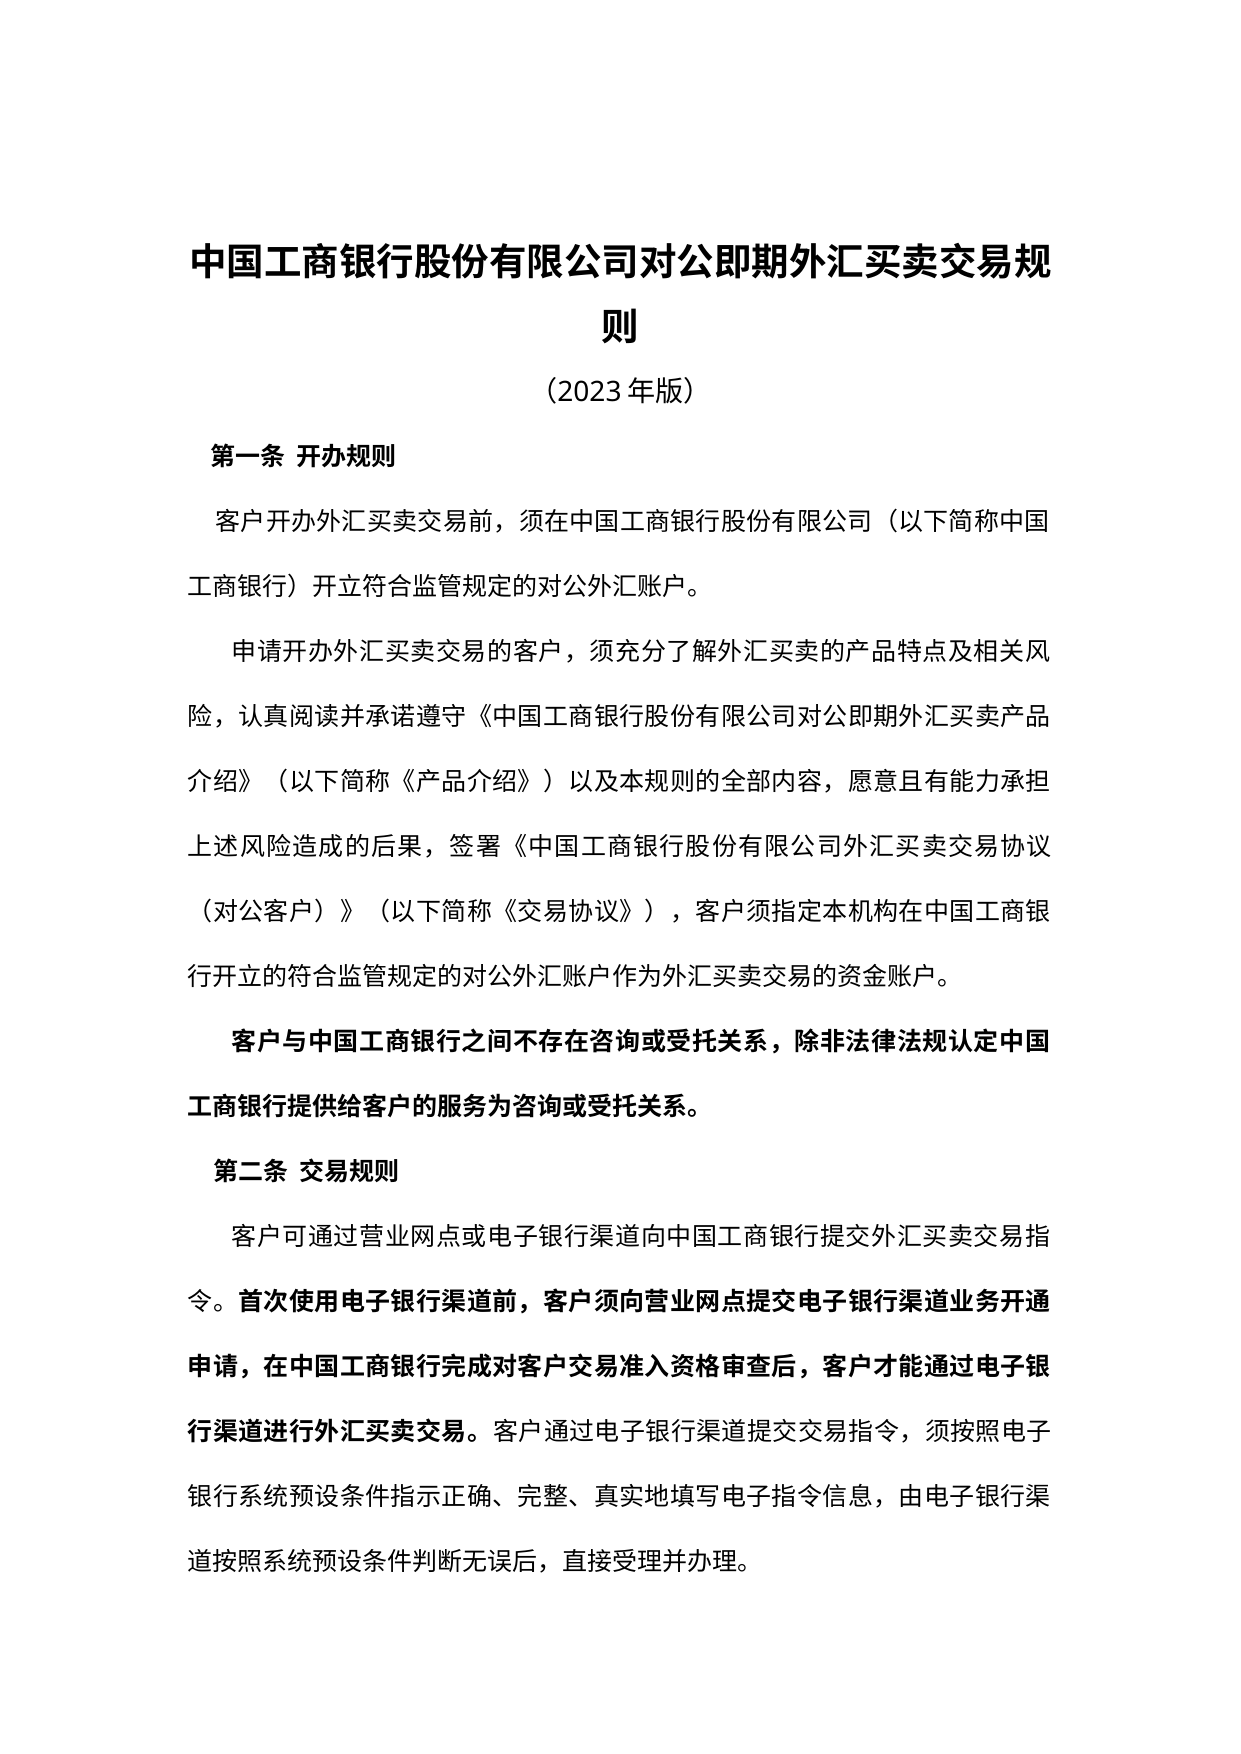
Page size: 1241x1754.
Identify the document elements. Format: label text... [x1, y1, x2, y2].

text 第二条 交易规则 [187, 1137, 1053, 1202]
text 客户可通过营业网点或电子银行渠道向中国工商银行提交外汇买卖交易指令。首次使用电子银行渠道前，客户须向营业网点提交电子银行渠道业务开通申请，在中国工商银行完成对客户交易准入资格审查后，客户才能通过电子银行渠道进行外汇买卖交易。客户通过电子银行渠道提交交易指令，须按照电子银行系统预设条件指示正确、完整、真实地填写电子指令信息，由电子银行渠道按照系统预设条件判断无误后，直接受理并办理。 [187, 1202, 1053, 1592]
text 客户开办外汇买卖交易前，须在中国工商银行股份有限公司（以下简称中国工商银行）开立符合监管规定的对公外汇账户。 [187, 487, 1053, 617]
text 中国工商银行股份有限公司对公即期外汇买卖交易规则 [187, 227, 1053, 357]
text （2023年版） [187, 357, 1053, 422]
text 客户与中国工商银行之间不存在咨询或受托关系，除非法律法规认定中国工商银行提供给客户的服务为咨询或受托关系。 [187, 1007, 1053, 1137]
text 第一条 开办规则 [187, 422, 1053, 487]
text 申请开办外汇买卖交易的客户，须充分了解外汇买卖的产品特点及相关风险，认真阅读并承诺遵守《中国工商银行股份有限公司对公即期外汇买卖产品介绍》（以下简称《产品介绍》）以及本规则的全部内容，愿意且有能力承担上述风险造成的后果，签署《中国工商银行股份有限公司外汇买卖交易协议（对公客户）》（以下简称《交易协议》），客户须指定本机构在中国工商银行开立的符合监管规定的对公外汇账户作为外汇买卖交易的资金账户。 [187, 617, 1053, 1007]
